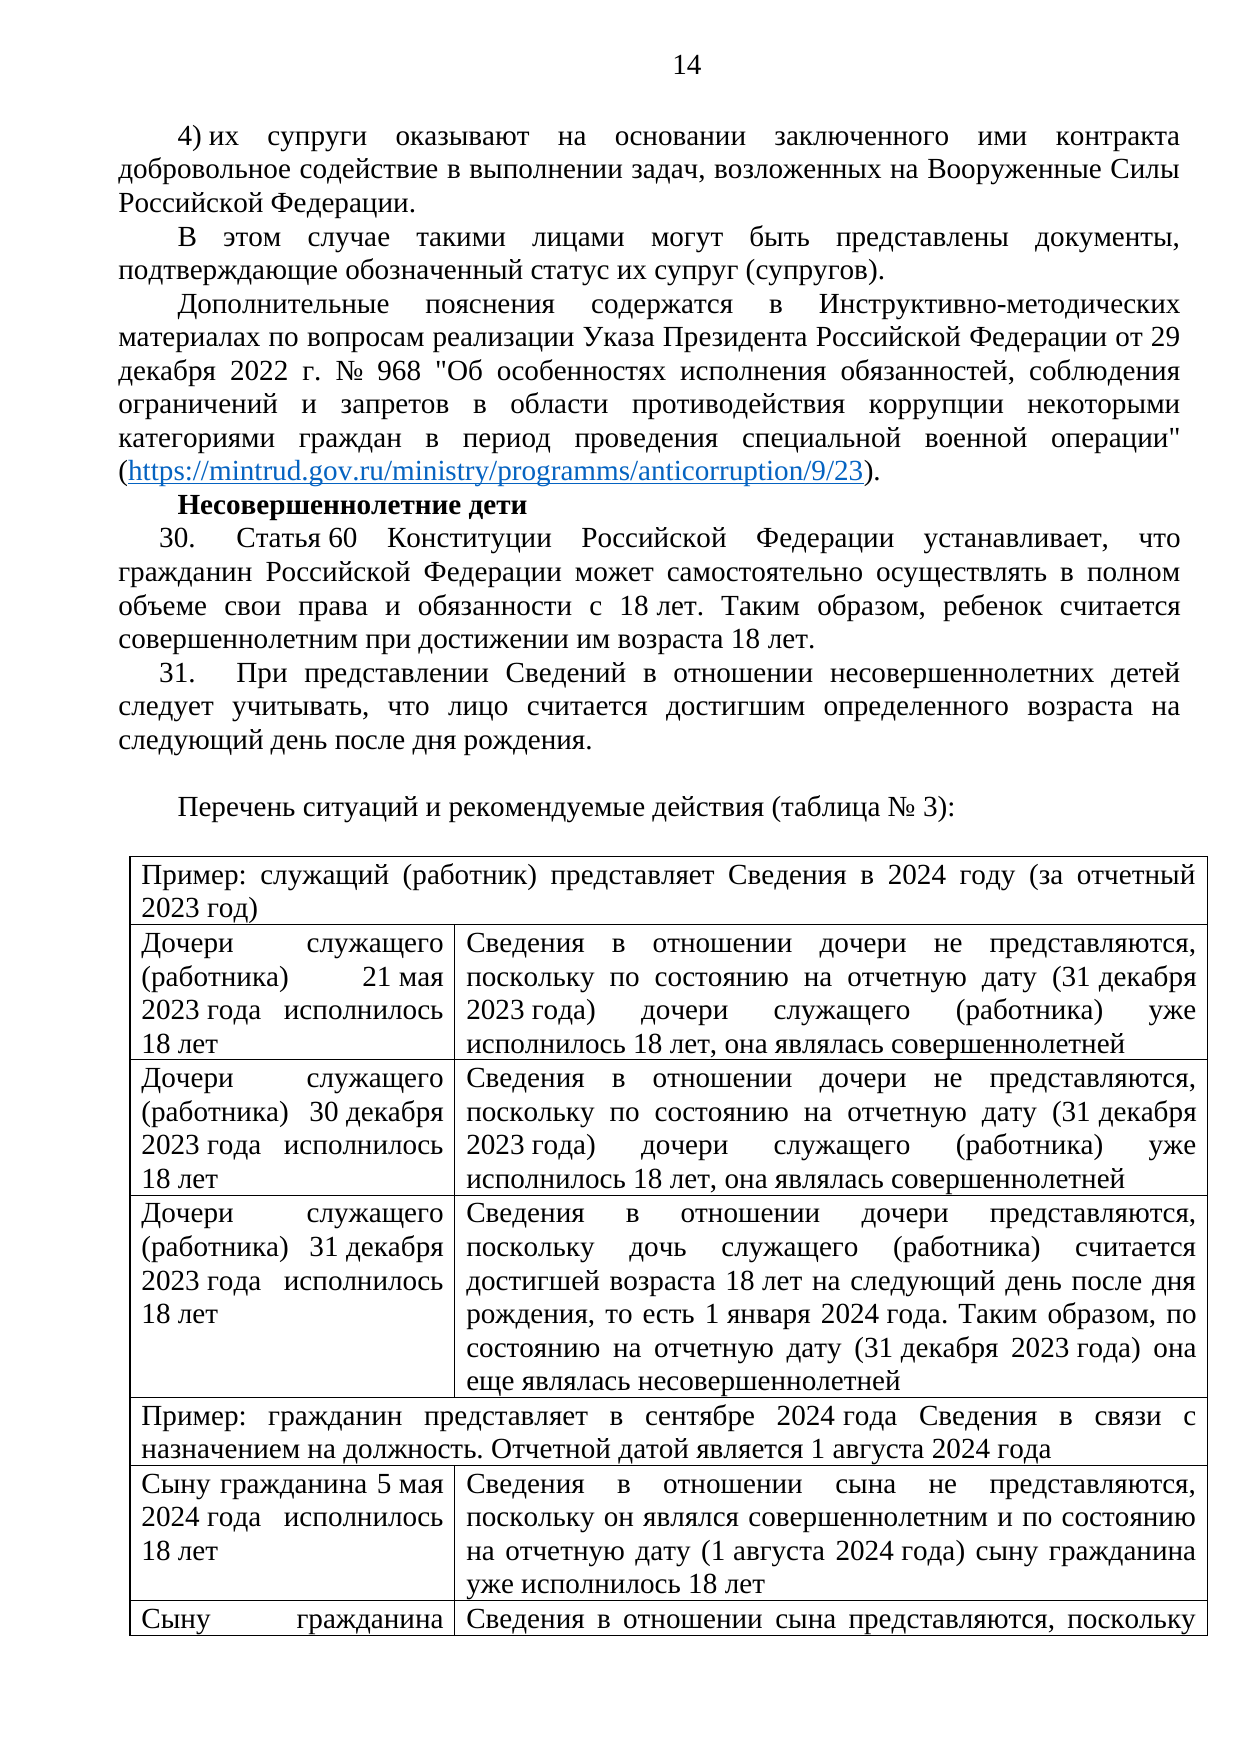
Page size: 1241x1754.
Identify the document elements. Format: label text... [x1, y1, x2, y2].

text Перечень ситуаций и рекомендуемые действия (таблица № 3): [118, 789, 1181, 822]
table_cell Дочери служащего (работника) 30 декабря 2023 года исполнилось 18 лет [131, 1060, 454, 1194]
table_cell Дочери служащего (работника) 21 мая 2023 года исполнилось 18 лет [131, 925, 454, 1059]
table_cell Дочери служащего (работника) 31 декабря 2023 года исполнилось 18 лет [131, 1196, 454, 1397]
table_cell Сведения в отношении дочери не представляются, поскольку по состоянию на отчетную дату (31 декабря 2023 года) дочери служащего (работника) уже исполнилось 18 лет, она являлась совершеннолетней [455, 1060, 1207, 1194]
list В этом случае такими лицами могут быть представлены документы, подтверждающие обозначенный статус их супруг (супругов). [118, 219, 1181, 286]
list Статья 60 Конституции Российской Федерации устанавливает, что гражданин Российской Федерации может самостоятельно осуществлять в полном объеме свои права и обязанности с 18 лет. Таким образом, ребенок считается совершеннолетним при достижении им возраста 18 лет. [118, 521, 1181, 655]
list При представлении Сведений в отношении несовершеннолетних детей следует учитывать, что лицо считается достигшим определенного возраста на следующий день после дня рождения. [118, 655, 1181, 755]
list Несовершеннолетние дети [118, 487, 1181, 521]
table_cell Сыну гражданина 5 мая 2024 года исполнилось 18 лет [131, 1466, 454, 1600]
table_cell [455, 1601, 1207, 1635]
table_cell Сведения в отношении сына не представляются, поскольку он являлся совершеннолетним и по состоянию на отчетную дату (1 августа 2024 года) сыну гражданина уже исполнилось 18 лет [455, 1466, 1207, 1600]
table_cell Сведения в отношении дочери представляются, поскольку дочь служащего (работника) считается достигшей возраста 18 лет на следующий день после дня рождения, то есть 1 января 2024 года. Таким образом, по состоянию на отчетную дату (31 декабря 2023 года) она еще являлась несовершеннолетней [455, 1196, 1207, 1397]
table_header Пример: служащий (работник) представляет Сведения в 2024 году (за отчетный 2023 год) [131, 857, 1207, 924]
list Дополнительные пояснения содержатся в Инструктивно-методических материалах по вопросам реализации Указа Президента Российской Федерации от 29 декабря 2022 г. № 968 "Об особенностях исполнения обязанностей, соблюдения ограничений и запретов в области противодействия коррупции некоторыми категориями граждан в период проведения специальной военной операции" (https://mintrud.gov.ru/ministry/programms/anticorruption/9/23). [118, 286, 1181, 487]
table_cell Пример: гражданин представляет в сентябре 2024 года Сведения в связи с назначением на должность. Отчетной датой является 1 августа 2024 года [131, 1398, 1207, 1465]
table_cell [131, 1601, 454, 1635]
list 4) их супруги оказывают на основании заключенного ими контракта добровольное содействие в выполнении задач, возложенных на Вооруженные Силы Российской Федерации. [118, 118, 1181, 219]
table_cell Сведения в отношении дочери не представляются, поскольку по состоянию на отчетную дату (31 декабря 2023 года) дочери служащего (работника) уже исполнилось 18 лет, она являлась совершеннолетней [455, 925, 1207, 1059]
